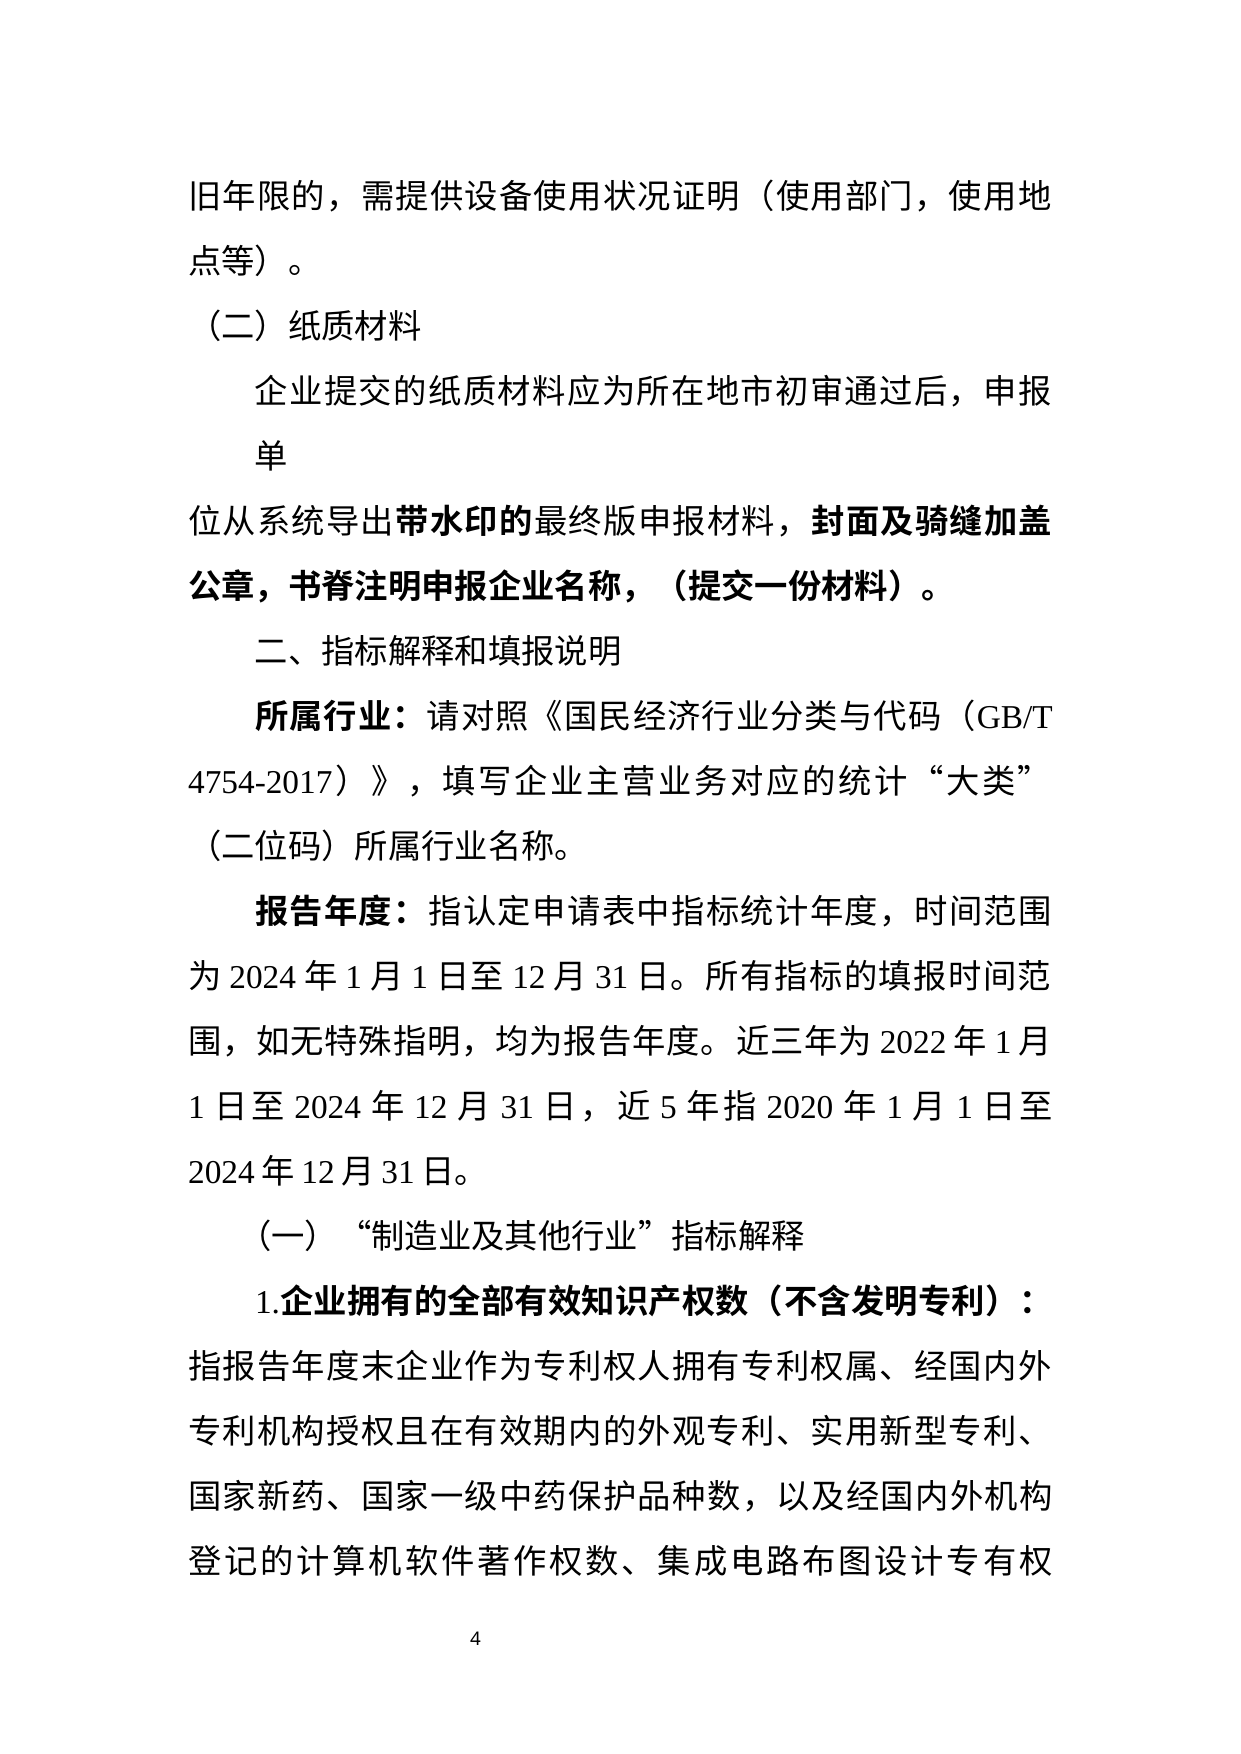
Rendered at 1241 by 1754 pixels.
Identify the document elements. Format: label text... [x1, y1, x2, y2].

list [188, 1267, 1052, 1592]
list 企业提交的纸质材料应为所在地市初审通过后，申报单 [254, 357, 1052, 487]
list （二）纸质材料 [188, 292, 1052, 357]
text 所属行业：请对照《国民经济行业分类与代码（GB/T 4754-2017）》，填写企业主营业务对应的统计“大类”（二位码）所属行业名称。 [188, 682, 1052, 877]
text （一）“制造业及其他行业”指标解释 [188, 1202, 1052, 1267]
text 二、指标解释和填报说明 [188, 617, 1052, 682]
text 报告年度：指认定申请表中指标统计年度，时间范围为2024年1月1日至12月31日。所有指标的填报时间范围，如无特殊指明，均为报告年度。近三年为2022年1月1日至2024年12月31日，近5年指2020年1月1日至2024年12月31日。 [188, 877, 1052, 1202]
list 位从系统导出带水印的最终版申报材料，封面及骑缝加盖公章，书脊注明申报企业名称，（提交一份材料）。 [188, 487, 1052, 617]
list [188, 162, 1052, 292]
